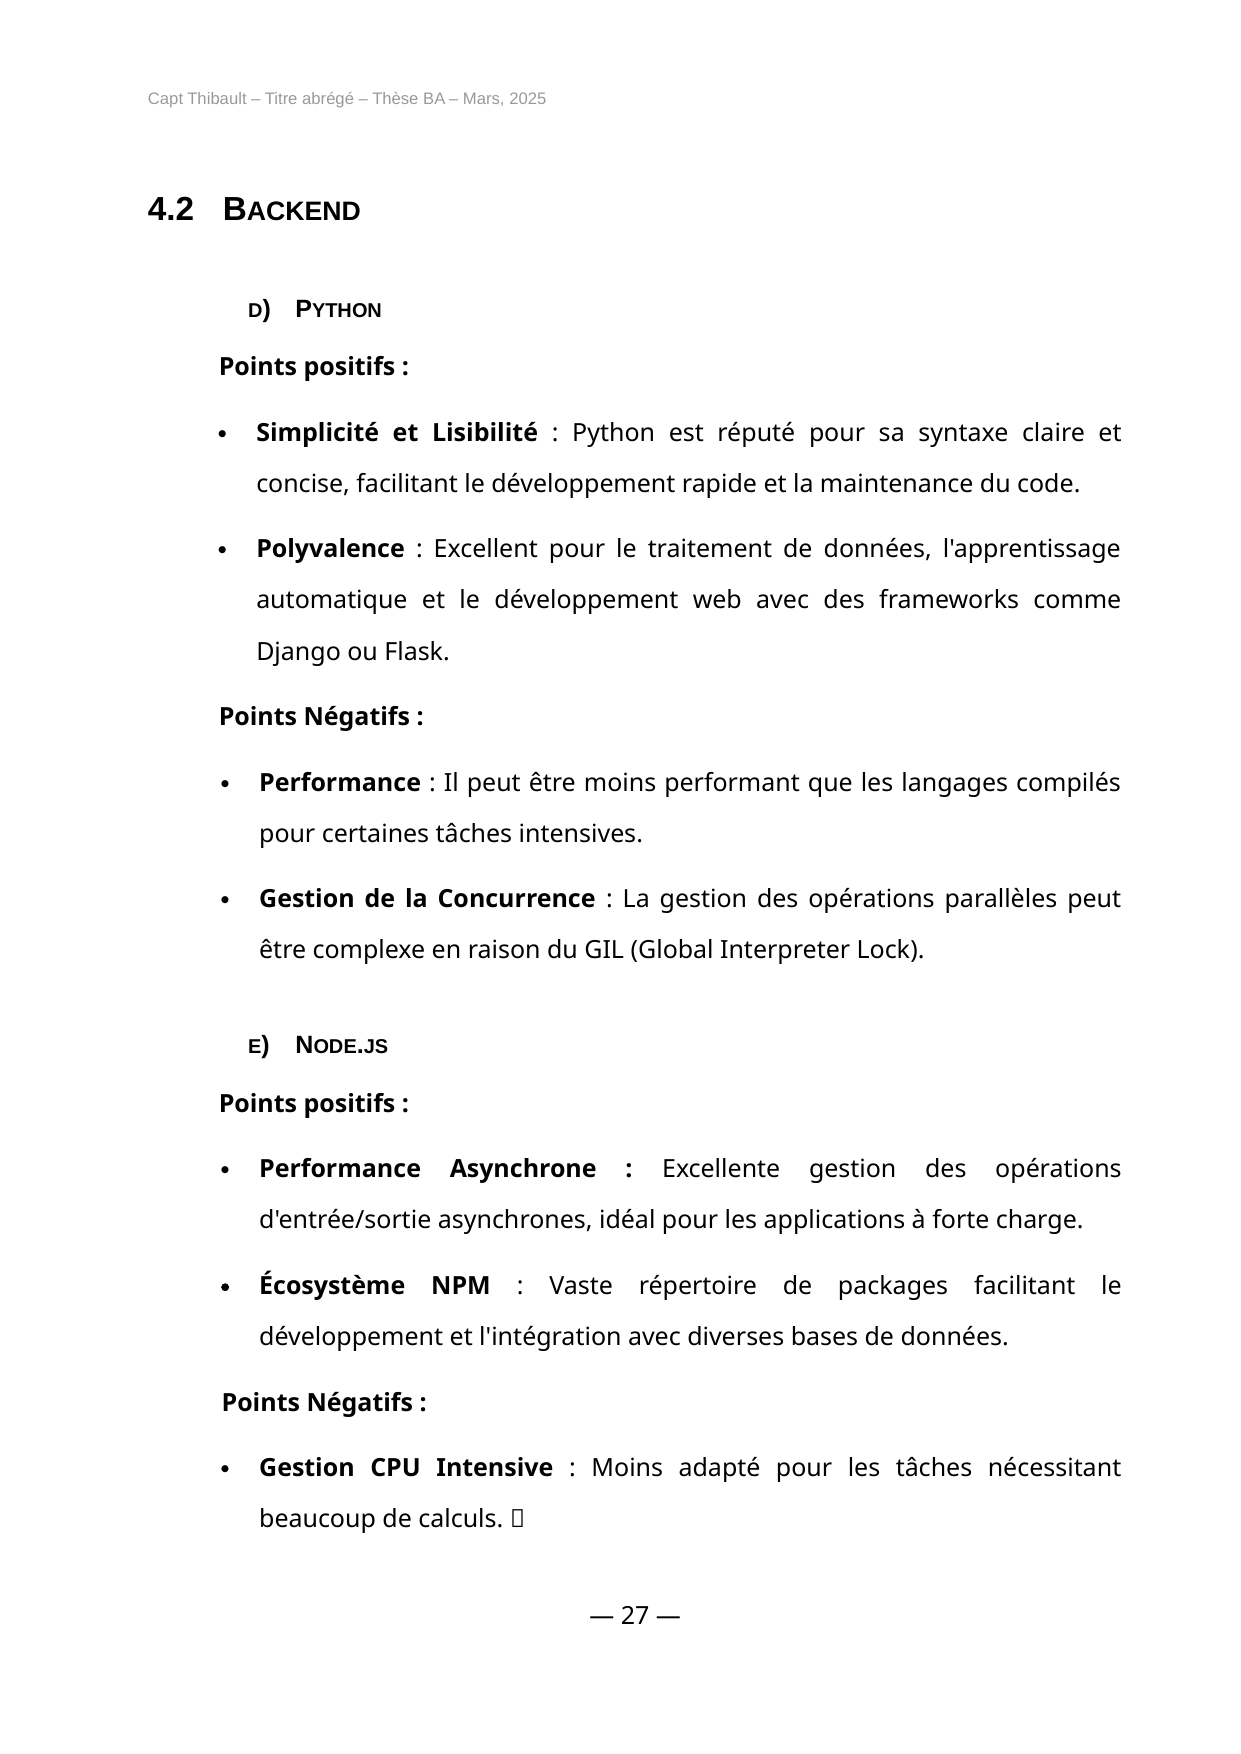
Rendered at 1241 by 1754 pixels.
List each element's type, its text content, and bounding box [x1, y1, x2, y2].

list Performance : Il peut être moins performant que les langages compilés pour certaines tâches intensives. [221, 764, 1122, 849]
text Points Négatifs : [148, 699, 1122, 733]
text Points positifs : [148, 349, 1122, 383]
subtitle Python [177, 294, 1122, 323]
text Points positifs : [148, 1085, 1122, 1119]
list Polyvalence : Excellent pour le traitement de données, l'apprentissage automatique et le développement web avec des frameworks comme Django ou Flask. [218, 531, 1122, 667]
list Performance Asynchrone : Excellente gestion des opérations d'entrée/sortie asynchrones, idéal pour les applications à forte charge. [221, 1151, 1122, 1236]
subtitle Node.js [177, 1031, 1122, 1059]
subtitle Backend [148, 189, 1122, 227]
list Simplicité et Lisibilité : Python est réputé pour sa syntaxe claire et concise, facilitant le développement rapide et la maintenance du code. [218, 414, 1122, 499]
list Gestion CPU Intensive : Moins adapté pour les tâches nécessitant beaucoup de calculs.  [221, 1450, 1122, 1535]
text Points Négatifs : [221, 1384, 1122, 1418]
list Gestion de la Concurrence : La gestion des opérations parallèles peut être complexe en raison du GIL (Global Interpreter Lock). [221, 881, 1122, 966]
list Écosystème NPM : Vaste répertoire de packages facilitant le développement et l'intégration avec diverses bases de données. [221, 1268, 1122, 1353]
